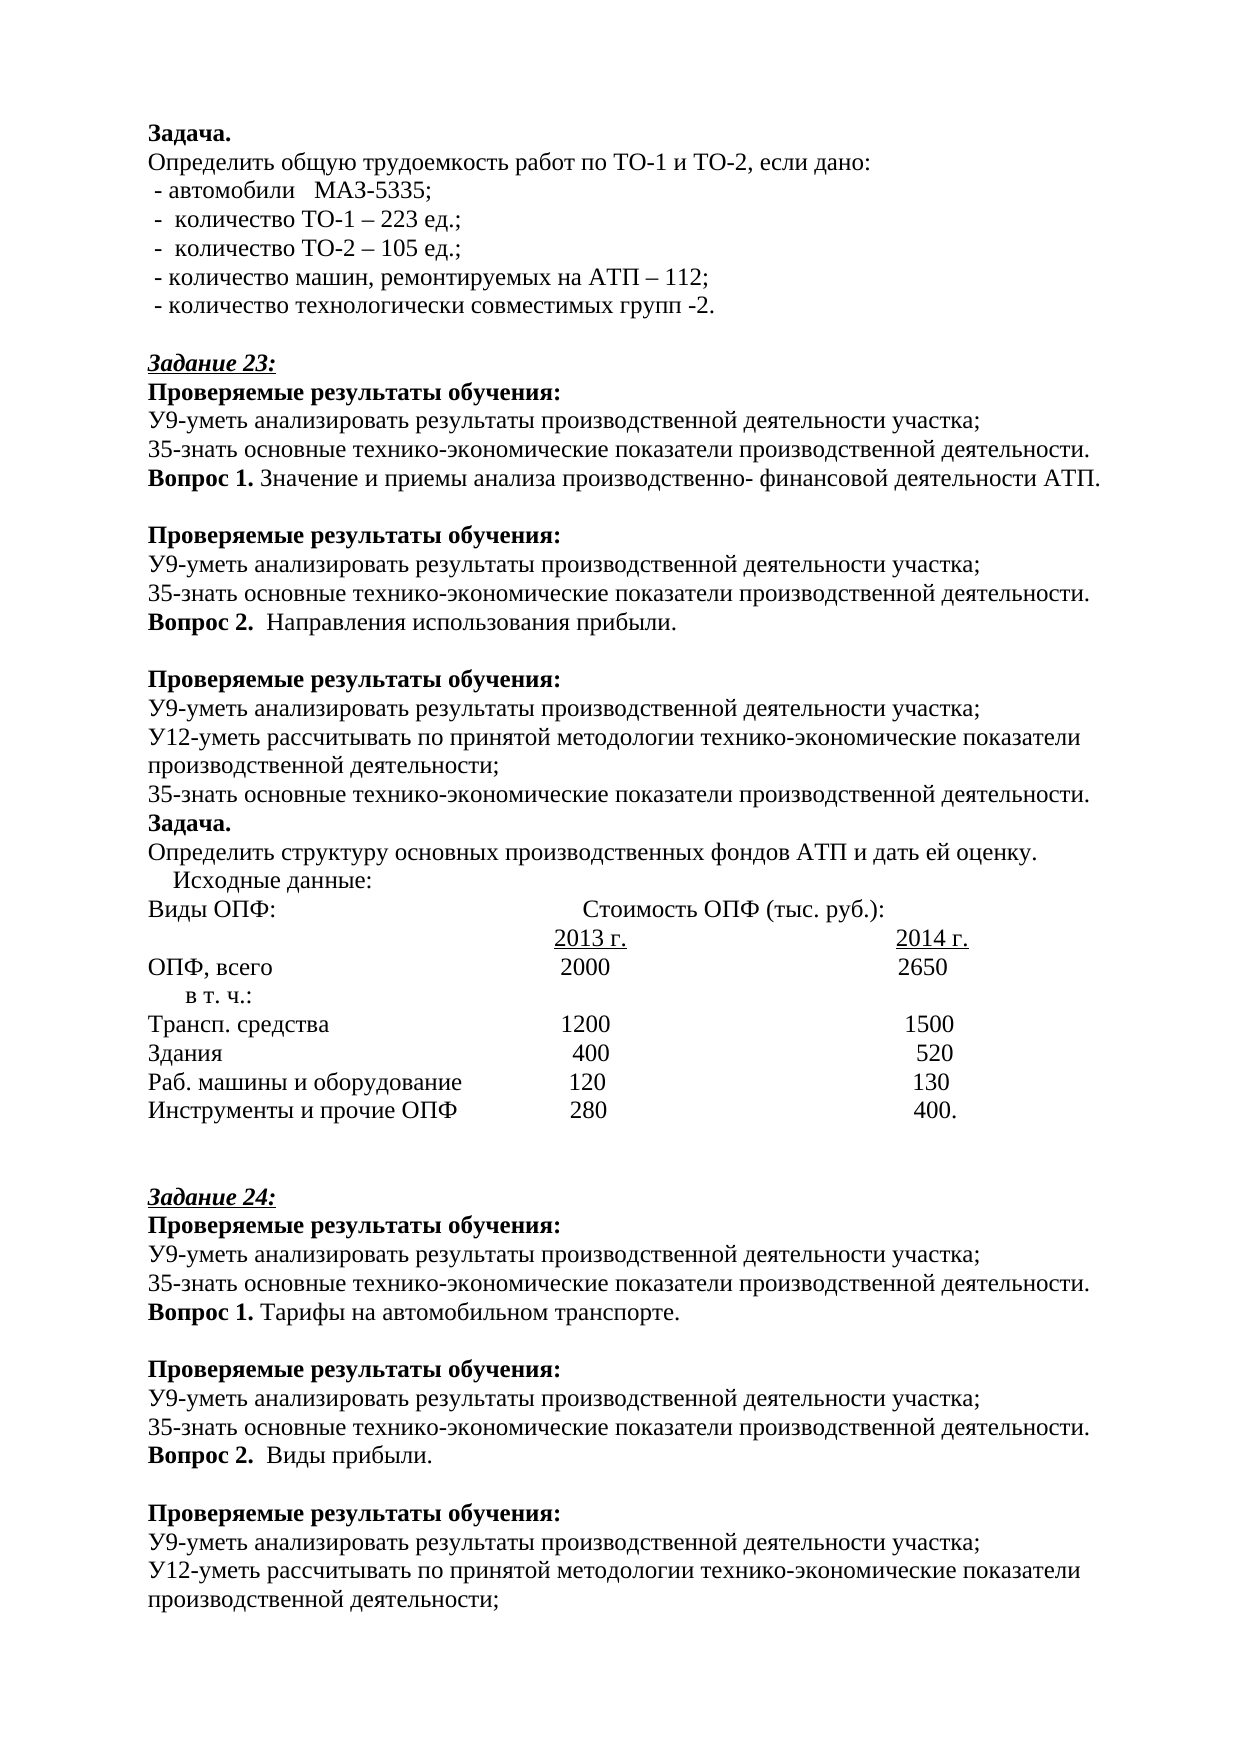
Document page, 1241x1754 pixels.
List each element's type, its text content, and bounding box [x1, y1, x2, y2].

text У12-уметь рассчитывать по принятой методологии технико-экономические показатели производственной деятельности; [148, 722, 1152, 779]
text Проверяемые результаты обучения: [148, 1354, 1152, 1383]
text У9-уметь анализировать результаты производственной деятельности участка; [148, 1383, 1152, 1412]
text Вопрос 2. Направления использования прибыли. [148, 607, 1152, 636]
text 35-знать основные технико-экономические показатели производственной деятельности. [148, 779, 1152, 808]
text Определить общую трудоемкость работ по ТО-1 и ТО-2, если дано: [148, 147, 1152, 176]
text Вопрос 1. Тарифы на автомобильном транспорте. [148, 1297, 1152, 1326]
text Здания 400 520 [148, 1038, 1152, 1067]
text Раб. машины и оборудование 120 130 [148, 1067, 1152, 1096]
text Проверяемые результаты обучения: [148, 377, 1152, 406]
text Исходные данные: [148, 866, 1152, 894]
text - количество технологически совместимых групп -2. [148, 291, 1152, 319]
text Задание 24: [148, 1182, 1152, 1211]
text 35-знать основные технико-экономические показатели производственной деятельности. [148, 578, 1152, 607]
text ОПФ, всего 2000 2650 [148, 952, 1152, 981]
text У9-уметь анализировать результаты производственной деятельности участка; [148, 693, 1152, 722]
text - количество ТО-2 – 105 ед.; [148, 233, 1152, 262]
text . . [148, 923, 1152, 952]
text Проверяемые результаты обучения: [148, 1211, 1152, 1239]
text Проверяемые результаты обучения: [148, 1498, 1152, 1527]
text Задача. [148, 808, 1152, 837]
text Проверяемые результаты обучения: [148, 521, 1152, 549]
text У12-уметь рассчитывать по принятой методологии технико-экономические показатели производственной деятельности; [148, 1556, 1152, 1613]
text 35-знать основные технико-экономические показатели производственной деятельности. [148, 1412, 1152, 1441]
text - количество машин, ремонтируемых на АТП – 112; [148, 262, 1152, 291]
text 35-знать основные технико-экономические показатели производственной деятельности. [148, 434, 1152, 463]
text 35-знать основные технико-экономические показатели производственной деятельности. [148, 1268, 1152, 1297]
text Задание 23: [148, 348, 1152, 377]
text - автомобили МАЗ-5335; [148, 176, 1152, 204]
text Определить структуру основных производственных фондов АТП и дать ей оценку. [148, 837, 1152, 866]
text в т. ч.: [148, 981, 1152, 1009]
text Задача. [148, 118, 1152, 147]
text Виды ОПФ: Стоимость ОПФ (тыс. руб.): [148, 894, 1152, 923]
text Вопрос 2. Виды прибыли. [148, 1441, 1152, 1469]
text У9-уметь анализировать результаты производственной деятельности участка; [148, 1527, 1152, 1556]
text У9-уметь анализировать результаты производственной деятельности участка; [148, 1239, 1152, 1268]
text У9-уметь анализировать результаты производственной деятельности участка; [148, 406, 1152, 434]
text Инструменты и прочие ОПФ 280 400. [148, 1096, 1152, 1124]
text Вопрос 1. Значение и приемы анализа производственно- финансовой деятельности АТП. [148, 463, 1152, 492]
text Трансп. средства 1200 1500 [148, 1009, 1152, 1038]
text Проверяемые результаты обучения: [148, 664, 1152, 693]
text У9-уметь анализировать результаты производственной деятельности участка; [148, 549, 1152, 578]
text - количество ТО-1 – 223 ед.; [148, 204, 1152, 233]
